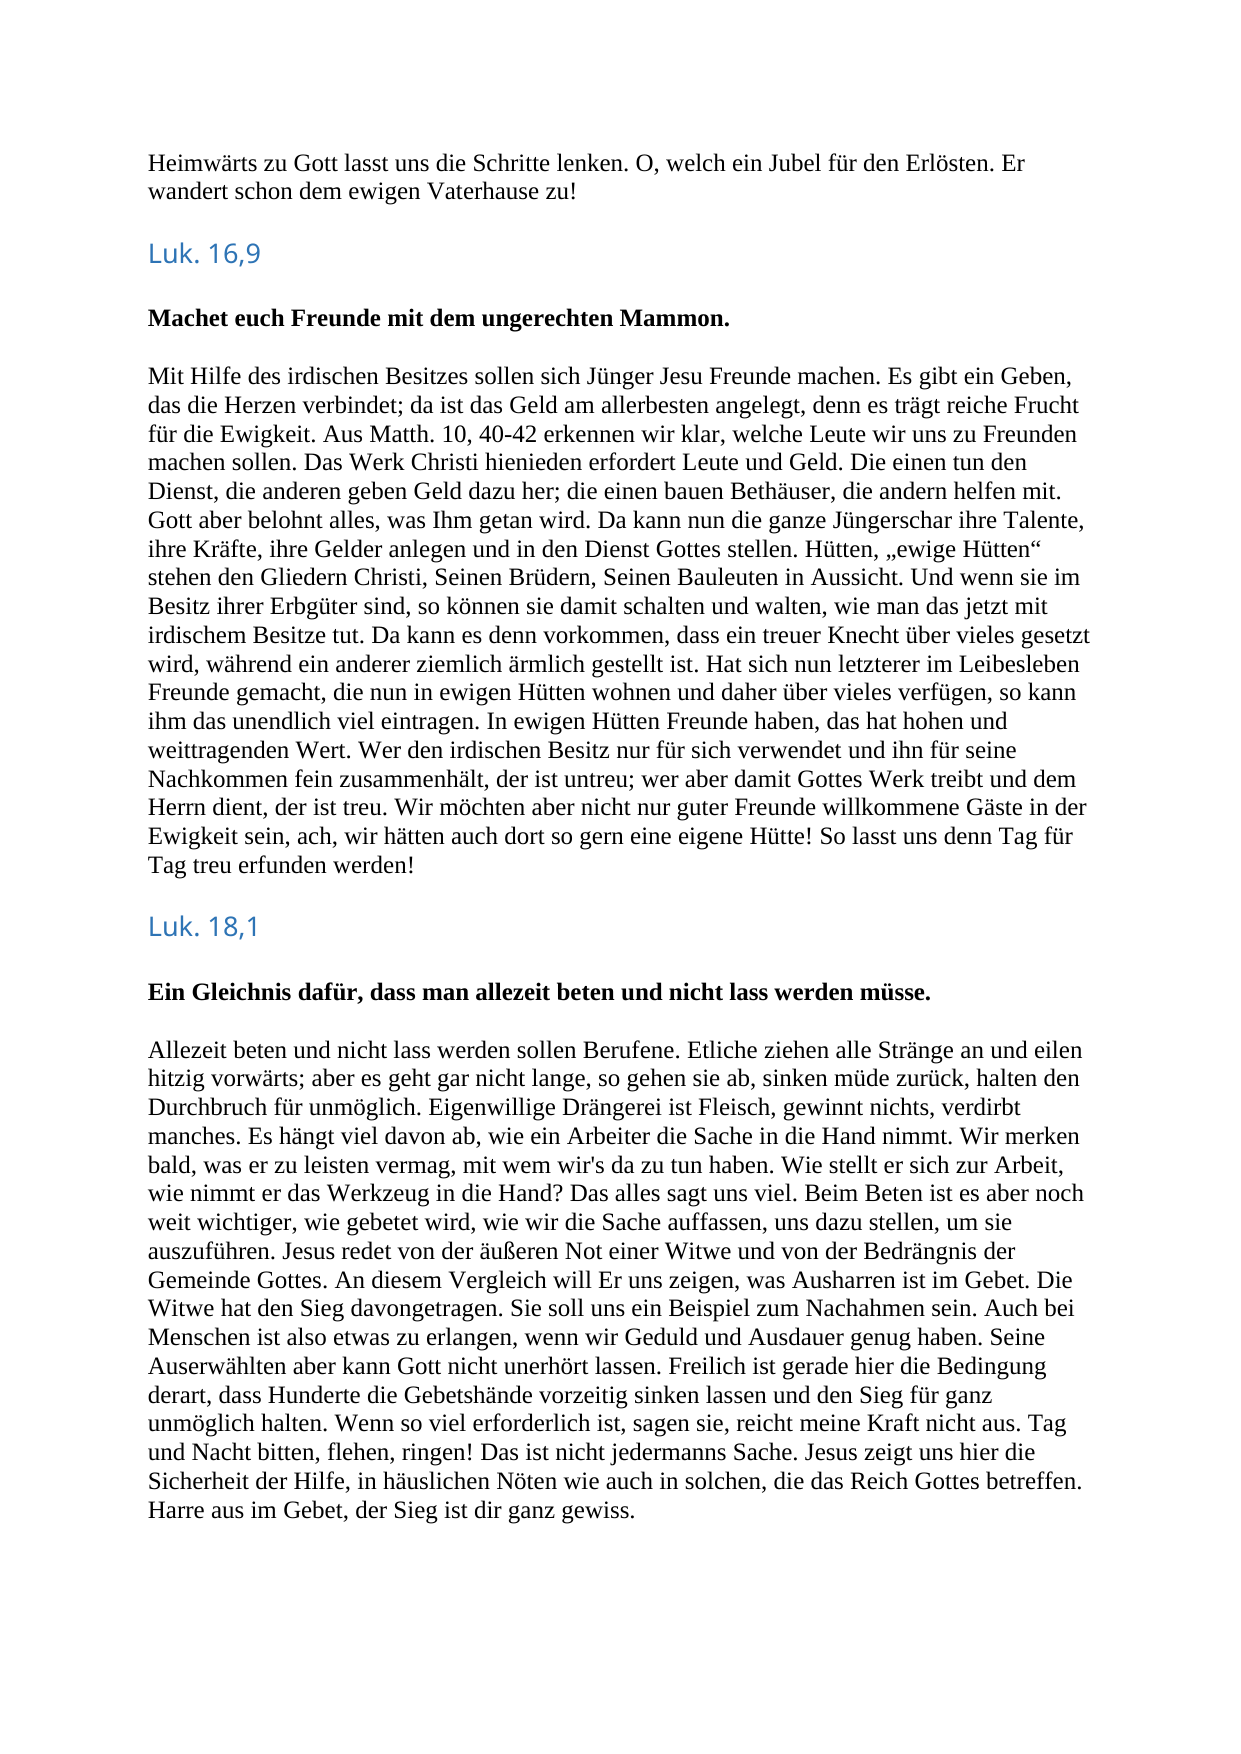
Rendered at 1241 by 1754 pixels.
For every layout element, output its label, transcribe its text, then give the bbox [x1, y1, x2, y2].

text Machet euch Freunde mit dem ungerechten Mammon. [148, 303, 1093, 332]
subtitle Luk. 16,9 [148, 234, 1093, 271]
text Mit Hilfe des irdischen Besitzes sollen sich Jünger Jesu Freunde machen. Es gibt ein Geben, das die Herzen verbindet; da ist das Geld am allerbesten angelegt, denn es trägt reiche Frucht für die Ewigkeit. Aus Matth. 10, 40-42 erkennen wir klar, welche Leute wir uns zu Freunden machen sollen. Das Werk Christi hienieden erfordert Leute und Geld. Die einen tun den Dienst, die anderen geben Geld dazu her; die einen bauen Bethäuser, die andern helfen mit. Gott aber belohnt alles, was Ihm getan wird. Da kann nun die ganze Jüngerschar ihre Talente, ihre Kräfte, ihre Gelder anlegen und in den Dienst Gottes stellen. Hütten, „ewige Hütten“ stehen den Gliedern Christi, Seinen Brüdern, Seinen Bauleuten in Aussicht. Und wenn sie im Besitz ihrer Erbgüter sind, so können sie damit schalten und walten, wie man das jetzt mit irdischem Besitze tut. Da kann es denn vorkommen, dass ein treuer Knecht über vieles gesetzt wird, während ein anderer ziemlich ärmlich gestellt ist. Hat sich nun letzterer im Leibesleben Freunde gemacht, die nun in ewigen Hütten wohnen und daher über vieles verfügen, so kann ihm das unendlich viel eintragen. In ewigen Hütten Freunde haben, das hat hohen und weittragenden Wert. Wer den irdischen Besitz nur für sich verwendet und ihn für seine Nachkommen fein zusammenhält, der ist untreu; wer aber damit Gottes Werk treibt und dem Herrn dient, der ist treu. Wir möchten aber nicht nur guter Freunde willkommene Gäste in der Ewigkeit sein, ach, wir hätten auch dort so gern eine eigene Hütte! So lasst uns denn Tag für Tag treu erfunden werden! [148, 361, 1093, 879]
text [148, 148, 1093, 205]
text Allezeit beten und nicht lass werden sollen Berufene. Etliche ziehen alle Stränge an und eilen hitzig vorwärts; aber es geht gar nicht lange, so gehen sie ab, sinken müde zurück, halten den Durchbruch für unmöglich. Eigenwillige Drängerei ist Fleisch, gewinnt nichts, verdirbt manches. Es hängt viel davon ab, wie ein Arbeiter die Sache in die Hand nimmt. Wir merken bald, was er zu leisten vermag, mit wem wir's da zu tun haben. Wie stellt er sich zur Arbeit, wie nimmt er das Werkzeug in die Hand? Das alles sagt uns viel. Beim Beten ist es aber noch weit wichtiger, wie gebetet wird, wie wir die Sache auffassen, uns dazu stellen, um sie auszuführen. Jesus redet von der äußeren Not einer Witwe und von der Bedrängnis der Gemeinde Gottes. An diesem Vergleich will Er uns zeigen, was Ausharren ist im Gebet. Die Witwe hat den Sieg davongetragen. Sie soll uns ein Beispiel zum Nachahmen sein. Auch bei Menschen ist also etwas zu erlangen, wenn wir Geduld und Ausdauer genug haben. Seine Auserwählten aber kann Gott nicht unerhört lassen. Freilich ist gerade hier die Bedingung derart, dass Hunderte die Gebetshände vorzeitig sinken lassen und den Sieg für ganz unmöglich halten. Wenn so viel erforderlich ist, sagen sie, reicht meine Kraft nicht aus. Tag und Nacht bitten, flehen, ringen! Das ist nicht jedermanns Sache. Jesus zeigt uns hier die Sicherheit der Hilfe, in häuslichen Nöten wie auch in solchen, die das Reich Gottes betreffen. Harre aus im Gebet, der Sieg ist dir ganz gewiss. [148, 1035, 1093, 1523]
subtitle Luk. 18,1 [148, 908, 1093, 945]
text Ein Gleichnis dafür, dass man allezeit beten und nicht lass werden müsse. [148, 977, 1093, 1006]
